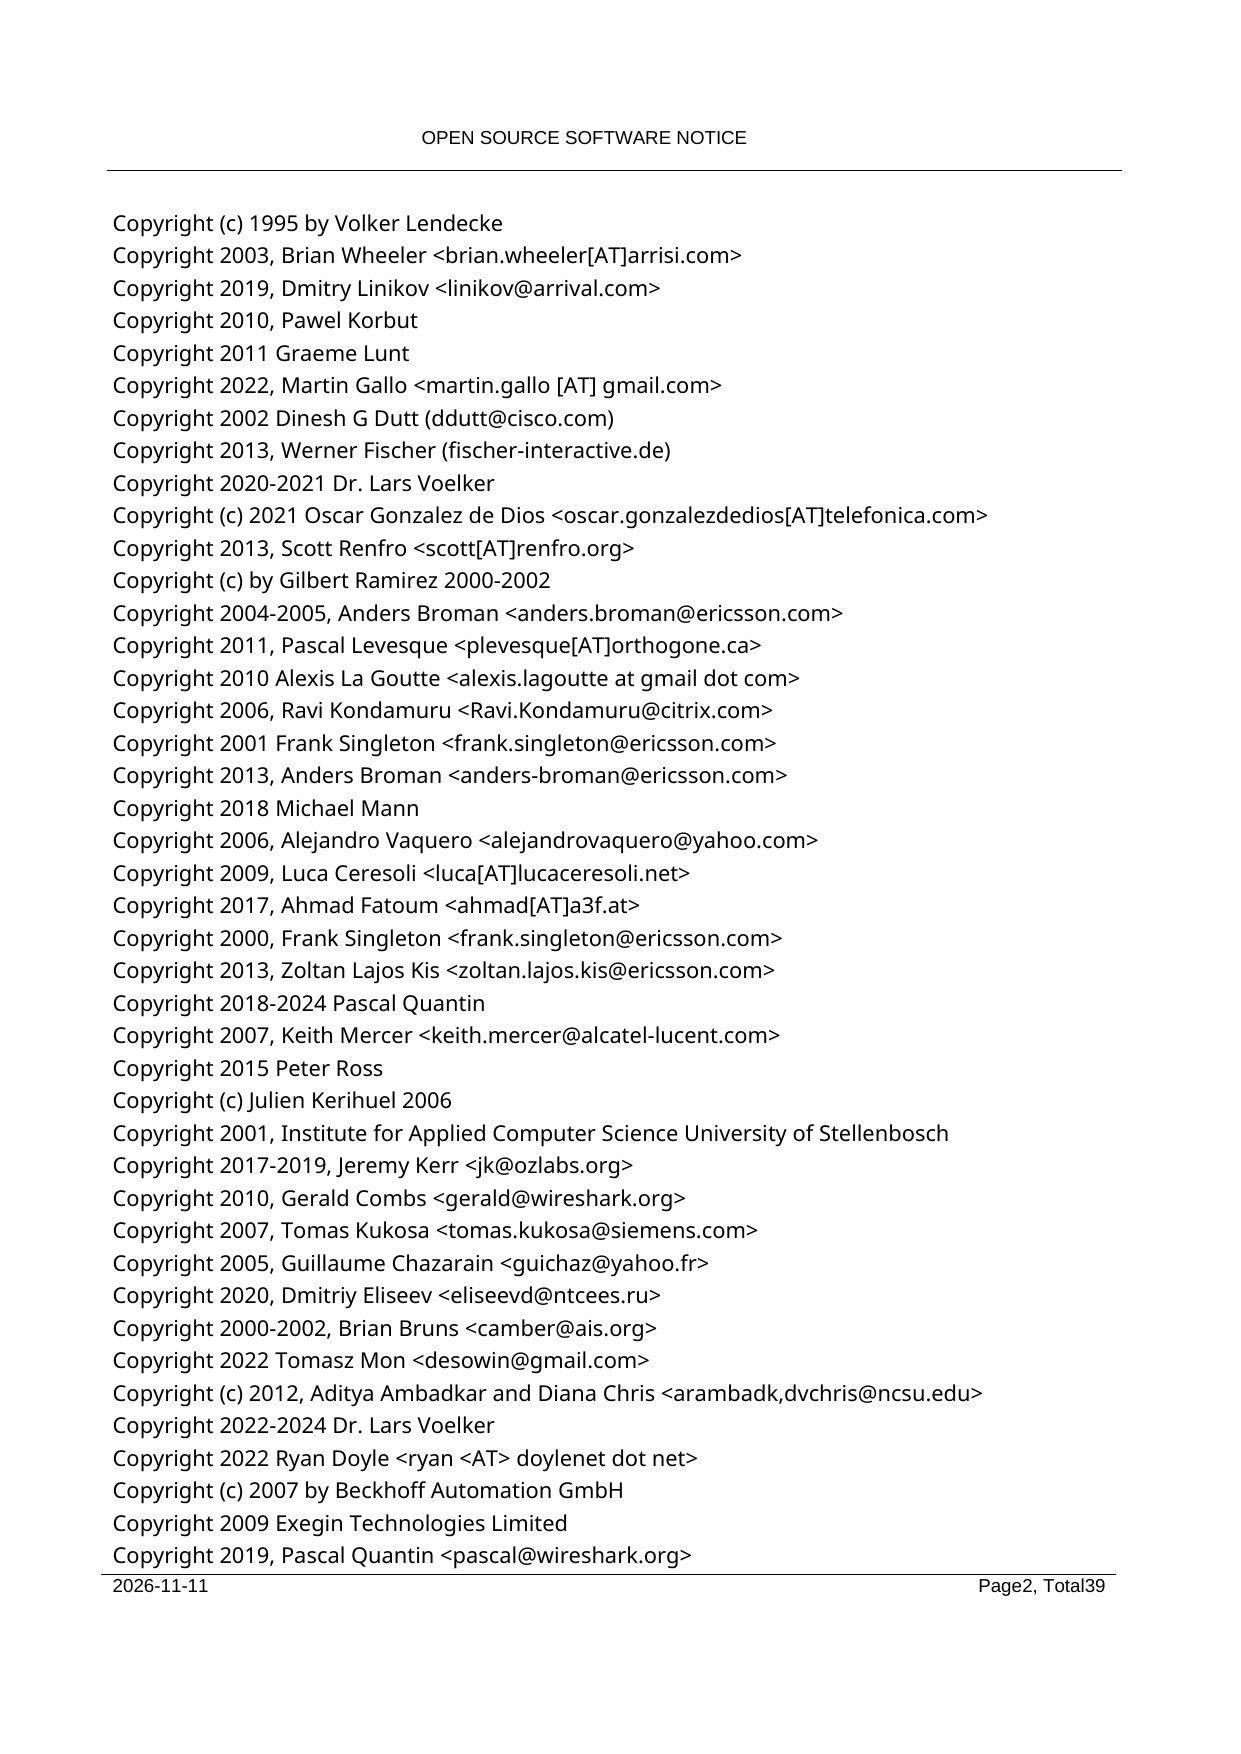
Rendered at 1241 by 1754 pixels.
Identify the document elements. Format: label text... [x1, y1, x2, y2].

text Copyright 2006, Ravi Kondamuru <Ravi.Kondamuru@citrix.com> [112, 694, 1128, 726]
text Copyright 2013, Werner Fischer (fischer-interactive.de) [112, 434, 1128, 466]
text Copyright 2013, Anders Broman <anders-broman@ericsson.com> [112, 759, 1128, 791]
text Copyright 2007, Tomas Kukosa <tomas.kukosa@siemens.com> [112, 1214, 1128, 1246]
text Copyright 2003, Brian Wheeler <brian.wheeler[AT]arrisi.com> [112, 239, 1128, 271]
text Copyright 2010, Pawel Korbut [112, 304, 1128, 336]
text Copyright 2022 Ryan Doyle <ryan <AT> doylenet dot net> [112, 1441, 1128, 1474]
text Copyright 2010, Gerald Combs <gerald@wireshark.org> [112, 1181, 1128, 1214]
text Copyright 2006, Alejandro Vaquero <alejandrovaquero@yahoo.com> [112, 824, 1128, 856]
text Copyright (c) Julien Kerihuel 2006 [112, 1084, 1128, 1116]
text Copyright 2011 Graeme Lunt [112, 336, 1128, 369]
text Copyright 2009 Exegin Technologies Limited [112, 1506, 1128, 1539]
text Copyright 2005, Guillaume Chazarain <guichaz@yahoo.fr> [112, 1246, 1128, 1279]
text Copyright 2019, Dmitry Linikov <linikov@arrival.com> [112, 271, 1128, 304]
text Copyright (c) 2007 by Beckhoff Automation GmbH [112, 1474, 1128, 1506]
text Copyright 2015 Peter Ross [112, 1051, 1128, 1084]
text Copyright 2022, Martin Gallo <martin.gallo [AT] gmail.com> [112, 369, 1128, 401]
text Copyright 2002 Dinesh G Dutt (ddutt@cisco.com) [112, 401, 1128, 434]
text Copyright 2013, Zoltan Lajos Kis <zoltan.lajos.kis@ericsson.com> [112, 954, 1128, 986]
text Copyright 2011, Pascal Levesque <plevesque[AT]orthogone.ca> [112, 629, 1128, 661]
text Copyright 2001, Institute for Applied Computer Science University of Stellenbosch [112, 1116, 1128, 1149]
text Copyright 2007, Keith Mercer <keith.mercer@alcatel-lucent.com> [112, 1019, 1128, 1051]
text Copyright 2017, Ahmad Fatoum <ahmad[AT]a3f.at> [112, 889, 1128, 921]
text Copyright (c) 2021 Oscar Gonzalez de Dios <oscar.gonzalezdedios[AT]telefonica.com> [112, 499, 1128, 531]
text Copyright (c) 2012, Aditya Ambadkar and Diana Chris <arambadk,dvchris@ncsu.edu> [112, 1376, 1128, 1409]
text Copyright (c) 1995 by Volker Lendecke [112, 206, 1128, 239]
text Copyright 2000-2002, Brian Bruns <camber@ais.org> [112, 1311, 1128, 1344]
text Copyright 2010 Alexis La Goutte <alexis.lagoutte at gmail dot com> [112, 661, 1128, 694]
text Copyright 2019, Pascal Quantin <pascal@wireshark.org> [112, 1539, 1128, 1571]
text Copyright 2020-2021 Dr. Lars Voelker [112, 466, 1128, 499]
text Copyright 2000, Frank Singleton <frank.singleton@ericsson.com> [112, 921, 1128, 954]
text Copyright 2022-2024 Dr. Lars Voelker [112, 1409, 1128, 1441]
text Copyright 2001 Frank Singleton <frank.singleton@ericsson.com> [112, 726, 1128, 759]
text Copyright (c) by Gilbert Ramirez 2000-2002 [112, 564, 1128, 596]
text Copyright 2009, Luca Ceresoli <luca[AT]lucaceresoli.net> [112, 856, 1128, 889]
text Copyright 2018-2024 Pascal Quantin [112, 986, 1128, 1019]
text Copyright 2017-2019, Jeremy Kerr <jk@ozlabs.org> [112, 1149, 1128, 1181]
text Copyright 2018 Michael Mann [112, 791, 1128, 824]
text Copyright 2020, Dmitriy Eliseev <eliseevd@ntcees.ru> [112, 1279, 1128, 1311]
text Copyright 2022 Tomasz Mon <desowin@gmail.com> [112, 1344, 1128, 1376]
text Copyright 2013, Scott Renfro <scott[AT]renfro.org> [112, 531, 1128, 564]
text Copyright 2004-2005, Anders Broman <anders.broman@ericsson.com> [112, 596, 1128, 629]
